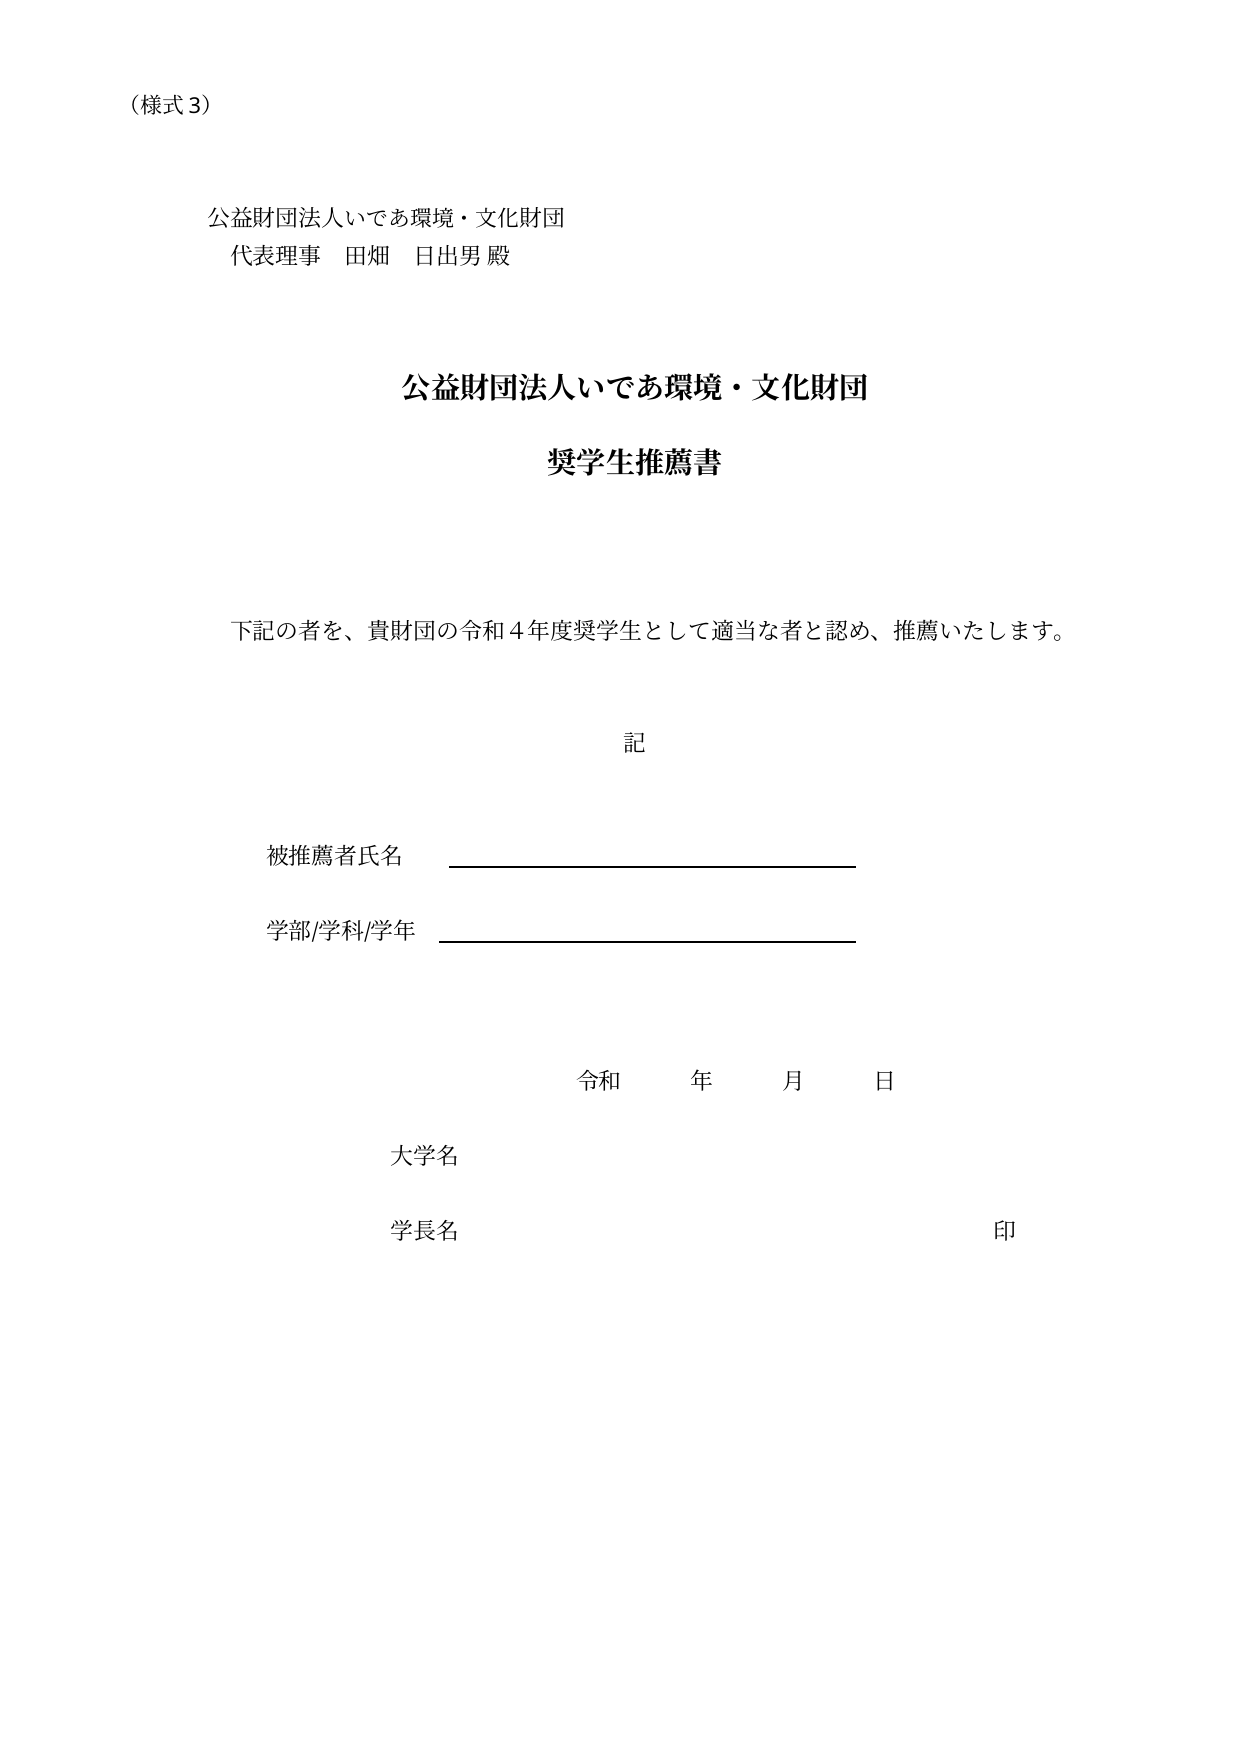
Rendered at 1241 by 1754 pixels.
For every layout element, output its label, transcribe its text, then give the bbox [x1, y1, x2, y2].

text 公益財団法人いであ環境・文化財団 [207, 198, 1063, 236]
text 下記の者を、貴財団の令和４年度奨学生として適当な者と認め、推薦いたします。 [207, 611, 1063, 648]
text 被推薦者氏名 [266, 836, 1063, 873]
text 代表理事 田畑 日出男 殿 [207, 236, 1063, 273]
text 学部/学科/学年 [266, 911, 1063, 948]
text 令和 年 月 日 [576, 1061, 1063, 1098]
text 公益財団法人いであ環境・文化財団 [207, 348, 1063, 423]
text 学長名 印 [207, 1211, 1063, 1248]
text 大学名 [207, 1136, 1063, 1173]
subtitle 記 [207, 723, 1063, 761]
text 奨学生推薦書 [207, 423, 1063, 498]
